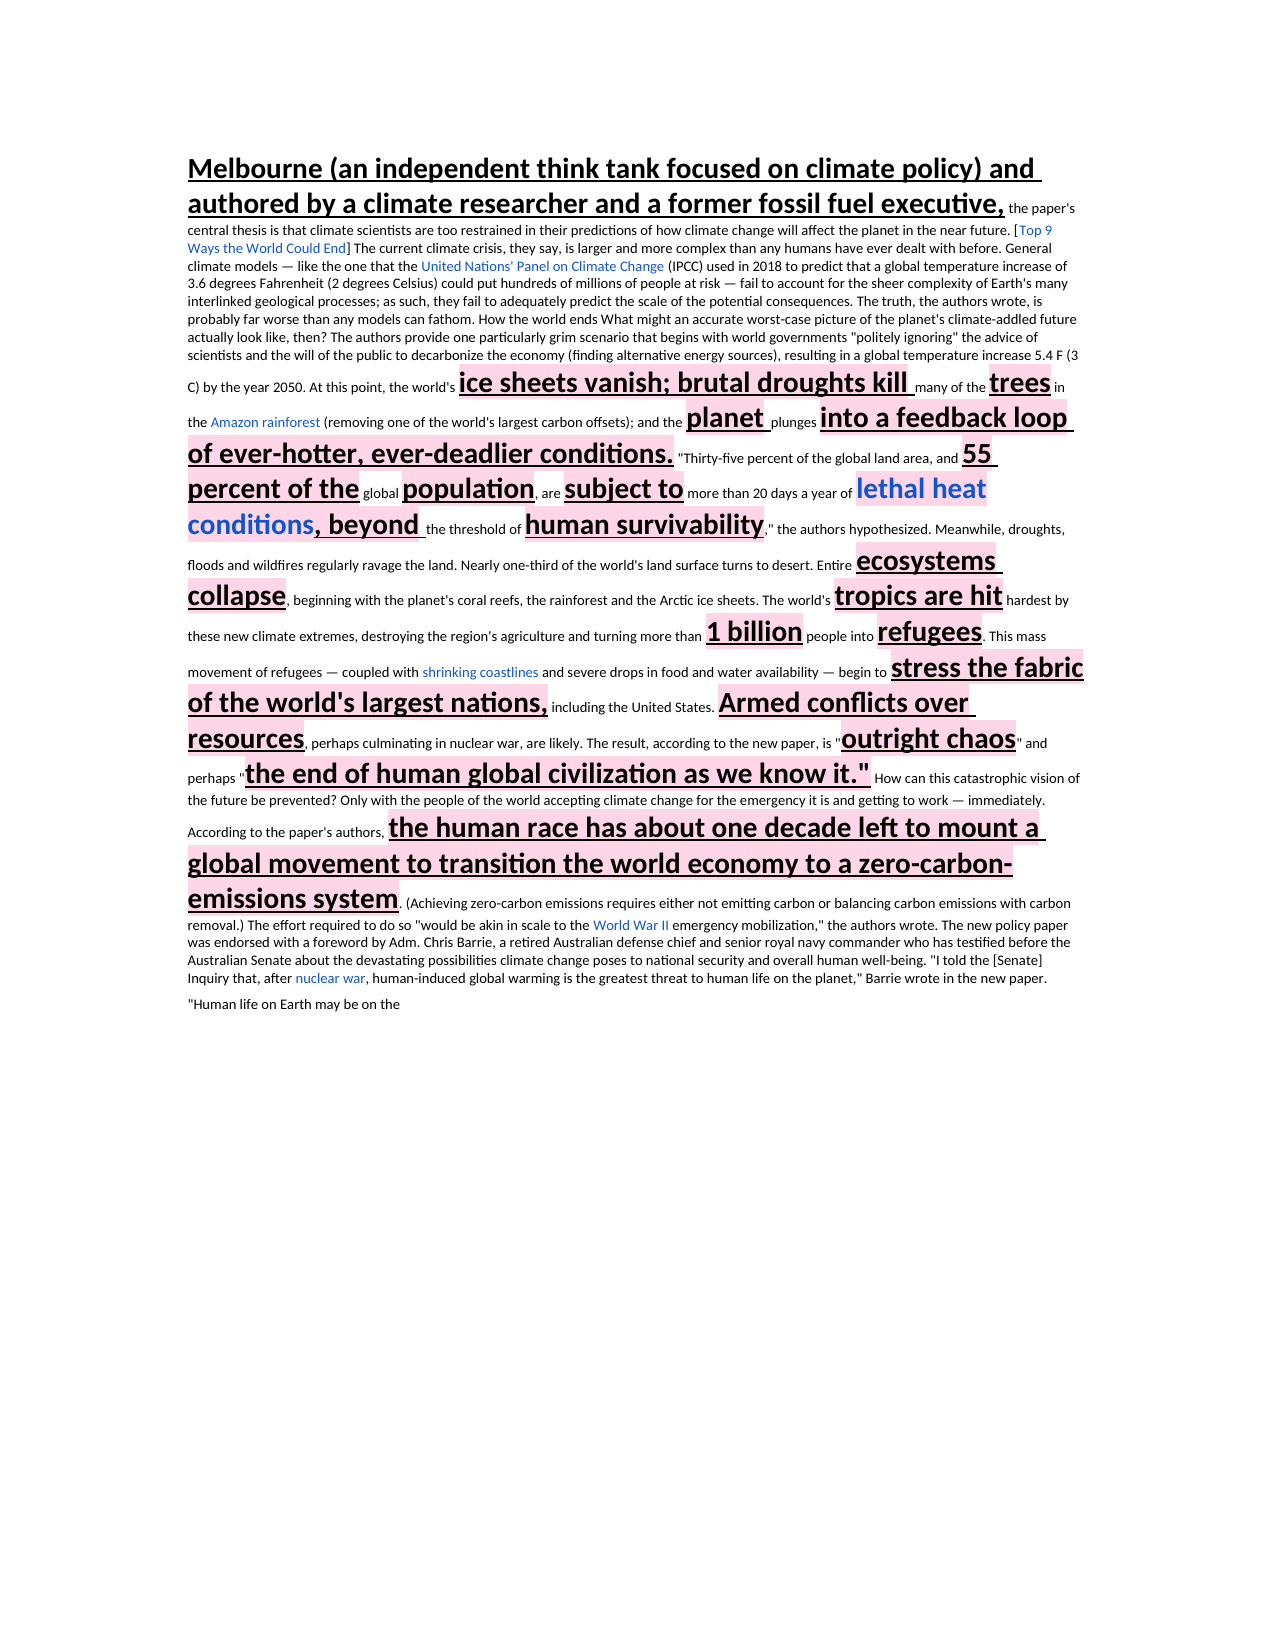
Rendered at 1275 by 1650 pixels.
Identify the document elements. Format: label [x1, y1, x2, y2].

text [187, 150, 1087, 1015]
